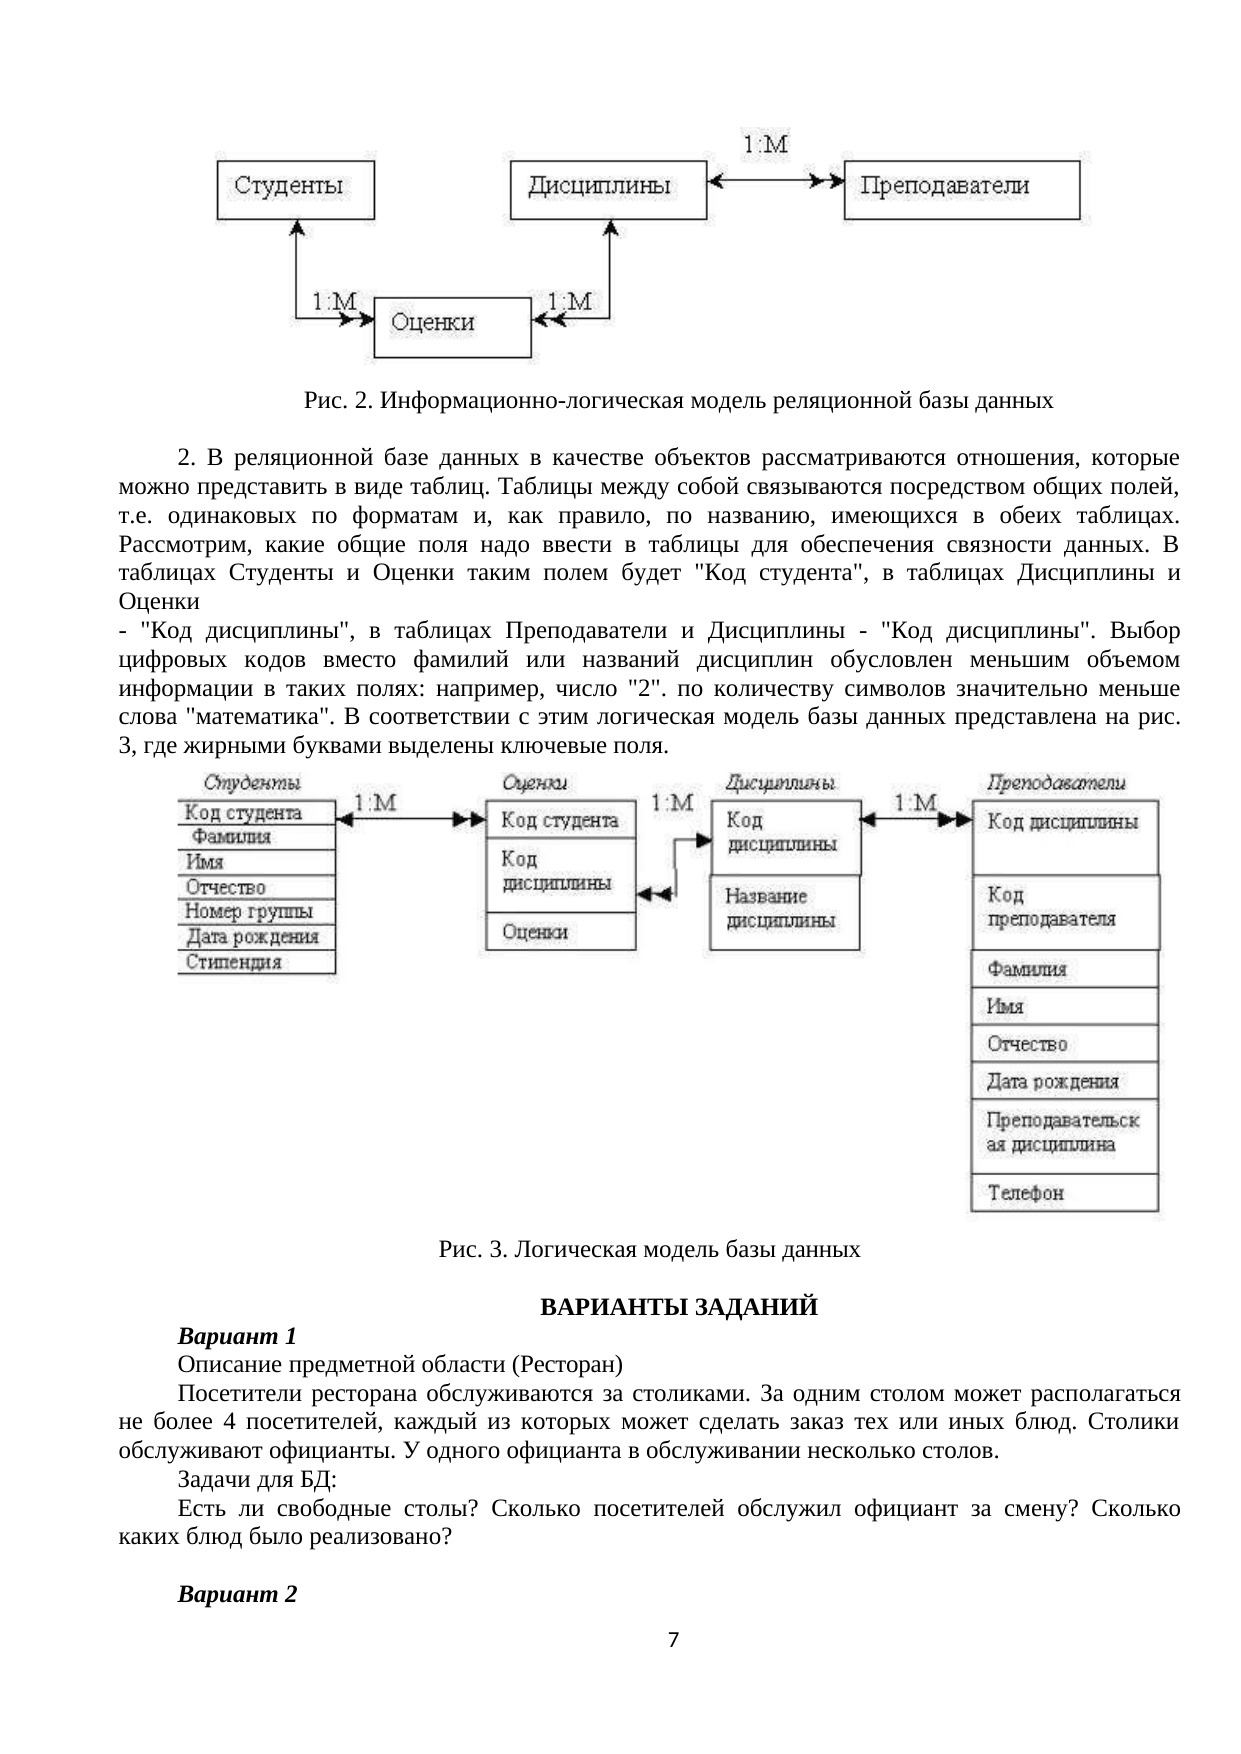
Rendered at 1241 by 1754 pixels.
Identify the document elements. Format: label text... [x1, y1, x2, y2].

picture [177, 772, 1165, 781]
list В реляционной базе данных в качестве объектов рассматриваются отношения, которые можно представить в виде таблиц. Таблицы между собой связываются посредством общих полей, т.е. одинаковых по форматам и, как правило, по названию, имеющихся в обеих таблицах. Рассмотрим, какие общие поля надо ввести в таблицы для обеспечения связности данных. В таблицах Студенты и Оценки таким полем будет "Код студента", в таблицах Дисциплины и Оценки [118, 442, 1181, 615]
text Есть ли свободные столы? Сколько посетителей обслужил официант за смену? Сколько каких блюд было реализовано? [118, 1493, 1182, 1550]
picture [214, 127, 1092, 365]
text Рис. 3. Логическая модель базы данных [103, 781, 1196, 1263]
subtitle Вариант 1 [177, 1321, 1196, 1349]
subtitle ВАРИАНТЫ ЗАДАНИЙ [162, 1292, 1196, 1321]
text Описание предметной области (Ресторан) [177, 1349, 1196, 1378]
text Задачи для БД: [177, 1464, 1196, 1493]
text - "Код дисциплины", в таблицах Преподаватели и Дисциплины - "Код дисциплины". Выбор цифровых кодов вместо фамилий или названий дисциплин обусловлен меньшим объемом информации в таких полях: например, число "2". по количеству символов значительно меньше слова "математика". В соответствии с этим логическая модель базы данных представлена на рис. 3, где жирными буквами выделены ключевые поля. [118, 615, 1182, 759]
text Рис. 2. Информационно-логическая модель реляционной базы данных [303, 385, 1196, 414]
text Посетители ресторана обслуживаются за столиками. За одним столом может располагаться не более 4 посетителей, каждый из которых может сделать заказ тех или иных блюд. Столики обслуживают официанты. У одного официанта в обслуживании несколько столов. [118, 1378, 1181, 1464]
subtitle Вариант 2 [177, 1579, 1196, 1608]
